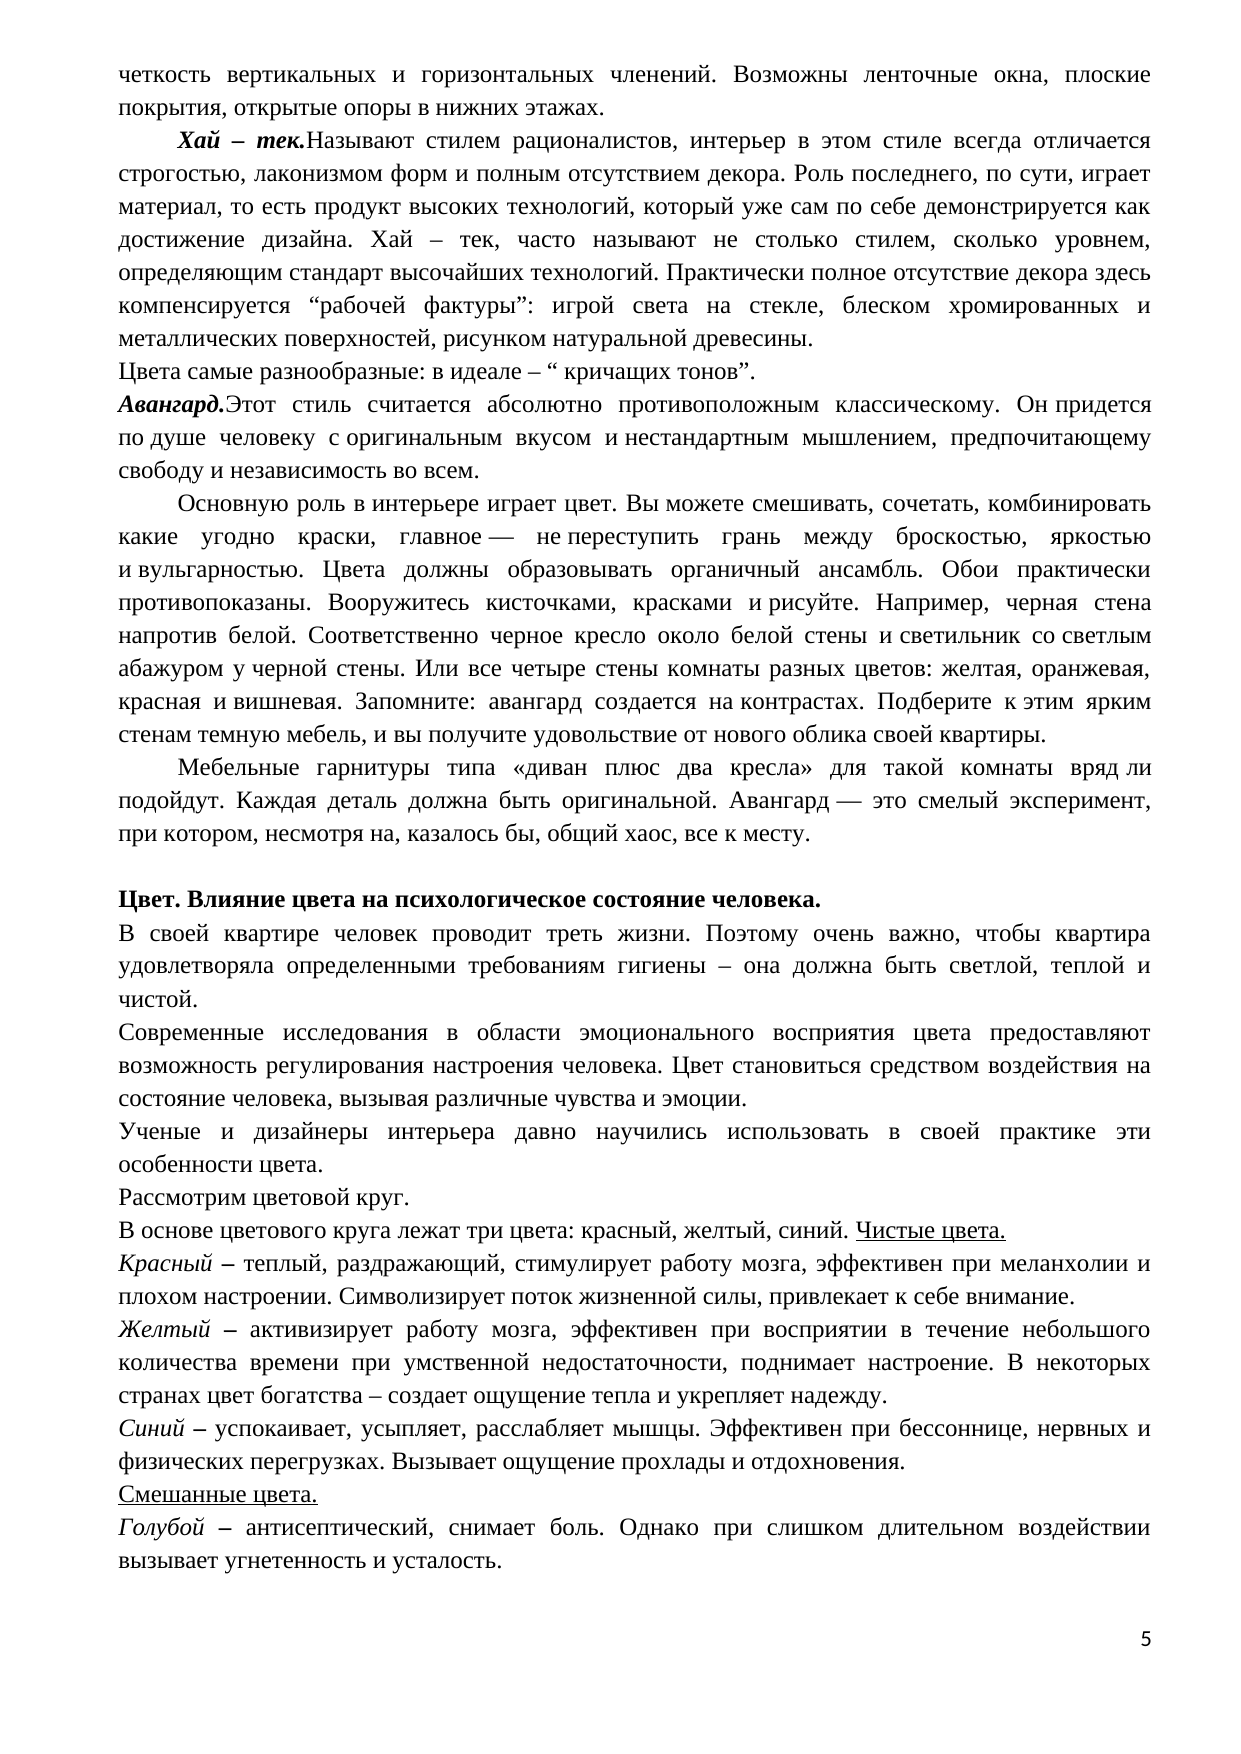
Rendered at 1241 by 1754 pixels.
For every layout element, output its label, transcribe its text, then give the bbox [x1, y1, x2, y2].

text Красный – теплый, раздражающий, стимулирует работу мозга, эффективен при меланхолии и плохом настроении. Символизирует поток жизненной силы, привлекает к себе внимание. [118, 1248, 1152, 1309]
text Голубой – антисептический, снимает боль. Однако при слишком длительном воздействии вызывает угнетенность и усталость. [118, 1512, 1152, 1574]
text Хай – тек.Называют стилем рационалистов, интерьер в этом стиле всегда отличается строгостью, лаконизмом форм и полным отсутствием декора. Роль последнего, по сути, играет материал, то есть продукт высоких технологий, который уже сам по себе демонстрируется как достижение дизайна. Хай – тек, часто называют не столько стилем, сколько уровнем, определяющим стандарт высочайших технологий. Практически полное отсутствие декора здесь компенсируется “рабочей фактуры”: игрой света на стекле, блеском хромированных и металлических поверхностей, рисунком натуральной древесины. [118, 125, 1152, 352]
text Современные исследования в области эмоционального восприятия цвета предоставляют возможность регулирования настроения человека. Цвет становиться средством воздействия на состояние человека, вызывая различные чувства и эмоции. [118, 1017, 1152, 1111]
text Рассмотрим цветовой круг. [118, 1182, 1152, 1211]
text Цвет. Влияние цвета на психологическое состояние человека. [118, 884, 1152, 913]
text Цвета самые разнообразные: в идеале – “ кричащих тонов”. [118, 356, 1152, 385]
text Ученые и дизайнеры интерьера давно научились использовать в своей практике эти особенности цвета. [118, 1116, 1152, 1177]
text В своей квартире человек проводит треть жизни. Поэтому очень важно, чтобы квартира удовлетворяла определенными требованиям гигиены – она должна быть светлой, теплой и чистой. [118, 918, 1152, 1012]
text Основную роль в интерьере играет цвет. Вы можете смешивать, сочетать, комбинировать какие угодно краски, главное — не переступить грань между броскостью, яркостью и вульгарностью. Цвета должны образовывать органичный ансамбль. Обои практически противопоказаны. Вооружитесь кисточками, красками и рисуйте. Например, черная стена напротив белой. Соответственно черное кресло около белой стены и светильник со светлым абажуром у черной стены. Или все четыре стены комнаты разных цветов: желтая, оранжевая, красная и вишневая. Запомните: авангард создается на контрастах. Подберите к этим ярким стенам темную мебель, и вы получите удовольствие от нового облика своей квартиры. [118, 488, 1152, 748]
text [118, 59, 1152, 121]
text В основе цветового круга лежат три цвета: красный, желтый, синий. Чистые цвета. [118, 1215, 1152, 1243]
text Смешанные цвета. [118, 1479, 1152, 1508]
text Синий – успокаивает, усыпляет, расслабляет мышцы. Эффективен при бессоннице, нервных и физических перегрузках. Вызывает ощущение прохлады и отдохновения. [118, 1413, 1152, 1475]
text Желтый – активизирует работу мозга, эффективен при восприятии в течение небольшого количества времени при умственной недостаточности, поднимает настроение. В некоторых странах цвет богатства – создает ощущение тепла и укрепляет надежду. [118, 1314, 1152, 1409]
text Авангард.Этот стиль считается абсолютно противоположным классическому. Он придется по душе человеку с оригинальным вкусом и нестандартным мышлением, предпочитающему свободу и независимость во всем. [118, 389, 1152, 484]
text Мебельные гарнитуры типа «диван плюс два кресла» для такой комнаты вряд ли подойдут. Каждая деталь должна быть оригинальной. Авангард — это смелый эксперимент, при котором, несмотря на, казалось бы, общий хаос, все к месту. [118, 752, 1152, 847]
